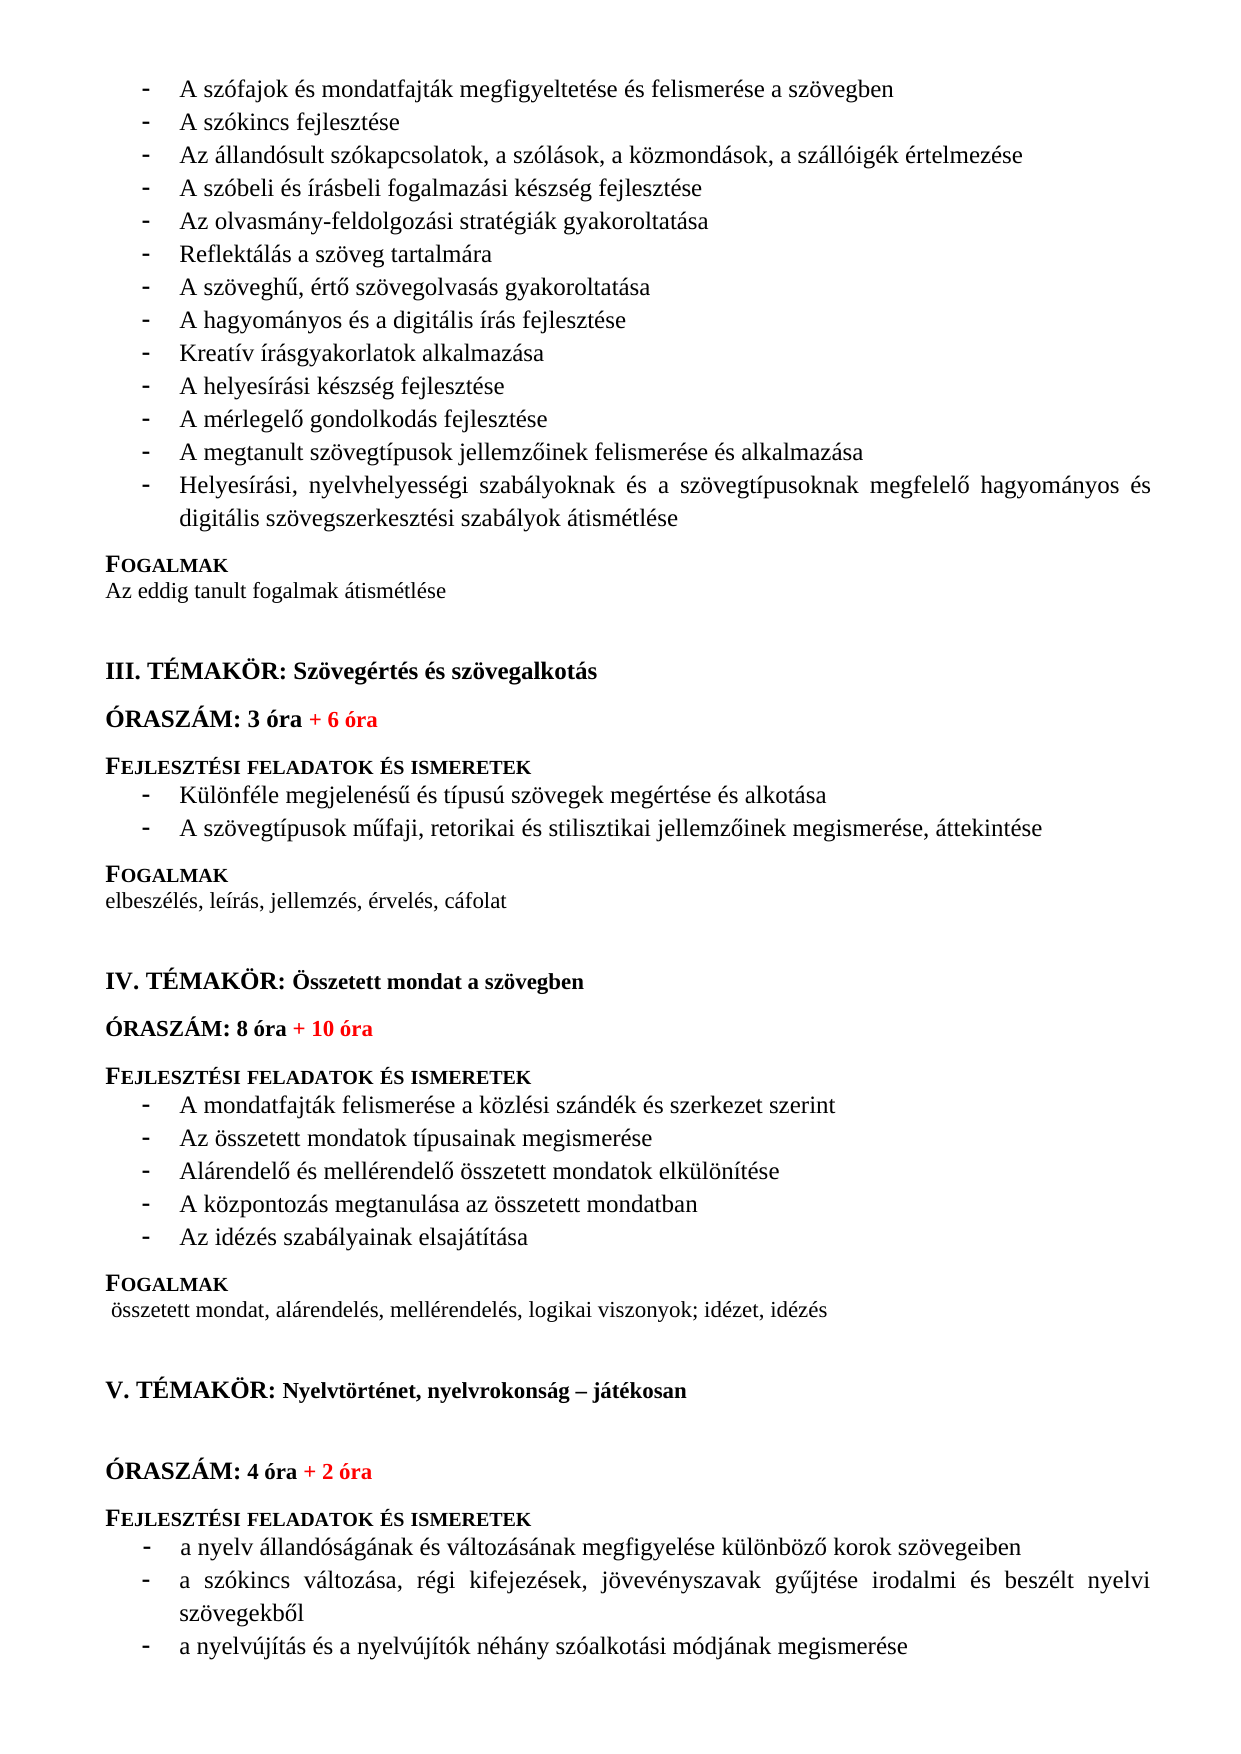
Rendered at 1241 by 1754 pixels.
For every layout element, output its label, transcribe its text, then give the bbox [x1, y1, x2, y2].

list A hagyományos és a digitális írás fejlesztése [142, 305, 1152, 334]
list A szókincs fejlesztése [142, 107, 1152, 136]
list Az idézés szabályainak elsajátítása [142, 1222, 1152, 1251]
text elbeszélés, leírás, jellemzés, érvelés, cáfolat [105, 887, 1152, 914]
list A mérlegelő gondolkodás fejlesztése [142, 404, 1152, 433]
list Helyesírási, nyelvhelyességi szabályoknak és a szövegtípusoknak megfelelő hagyományos és digitális szövegszerkesztési szabályok átismétlése [142, 470, 1152, 532]
subtitle Fogalmak [105, 549, 1152, 577]
list A mondatfajták felismerése a közlési szándék és szerkezet szerint [142, 1090, 1152, 1119]
list A szövegtípusok műfaji, retorikai és stilisztikai jellemzőinek megismerése, áttekintése [142, 813, 1152, 842]
text ÓRASZÁM: 3 óra + 6 óra [105, 704, 1152, 732]
list Az állandósult szókapcsolatok, a szólások, a közmondások, a szállóigék értelmezése [142, 140, 1152, 169]
list A megtanult szövegtípusok jellemzőinek felismerése és alkalmazása [142, 437, 1152, 466]
list A szófajok és mondatfajták megfigyeltetése és felismerése a szövegben [142, 74, 1152, 103]
subtitle Fejlesztési feladatok és ismeretek [105, 1061, 1152, 1090]
subtitle Fejlesztési feladatok és ismeretek [105, 1503, 1152, 1532]
text Az eddig tanult fogalmak átismétlése [105, 577, 1152, 604]
subtitle Fejlesztési feladatok és ismeretek [105, 751, 1152, 780]
list Az összetett mondatok típusainak megismerése [142, 1123, 1152, 1152]
text III. TÉMAKÖR: Szövegértés és szövegalkotás [105, 656, 1152, 685]
subtitle Fogalmak [105, 859, 1152, 887]
list Az olvasmány-feldolgozási stratégiák gyakoroltatása [142, 206, 1152, 235]
text IV. TÉMAKÖR: Összetett mondat a szövegben [105, 966, 1152, 994]
list A helyesírási készség fejlesztése [142, 371, 1152, 400]
list A központozás megtanulása az összetett mondatban [142, 1189, 1152, 1218]
list Alárendelő és mellérendelő összetett mondatok elkülönítése [142, 1156, 1152, 1185]
text V. TÉMAKÖR: Nyelvtörténet, nyelvrokonság – játékosan [105, 1375, 1152, 1403]
list A szóbeli és írásbeli fogalmazási készség fejlesztése [142, 173, 1152, 202]
list a szókincs változása, régi kifejezések, jövevényszavak gyűjtése irodalmi és beszélt nyelvi szövegekből [142, 1565, 1152, 1627]
list Reflektálás a szöveg tartalmára [142, 239, 1152, 268]
text ÓRASZÁM: 4 óra + 2 óra [105, 1456, 1152, 1484]
subtitle Fogalmak [105, 1268, 1152, 1296]
text összetett mondat, alárendelés, mellérendelés, logikai viszonyok; idézet, idézés [105, 1296, 1152, 1323]
list Kreatív írásgyakorlatok alkalmazása [142, 338, 1152, 367]
list Különféle megjelenésű és típusú szövegek megértése és alkotása [142, 780, 1152, 809]
text ÓRASZÁM: 8 óra + 10 óra [105, 1013, 1152, 1042]
list A szöveghű, értő szövegolvasás gyakoroltatása [142, 272, 1152, 301]
list a nyelvújítás és a nyelvújítók néhány szóalkotási módjának megismerése [142, 1631, 1152, 1660]
list a nyelv állandóságának és változásának megfigyelése különböző korok szövegeiben [143, 1532, 1152, 1561]
